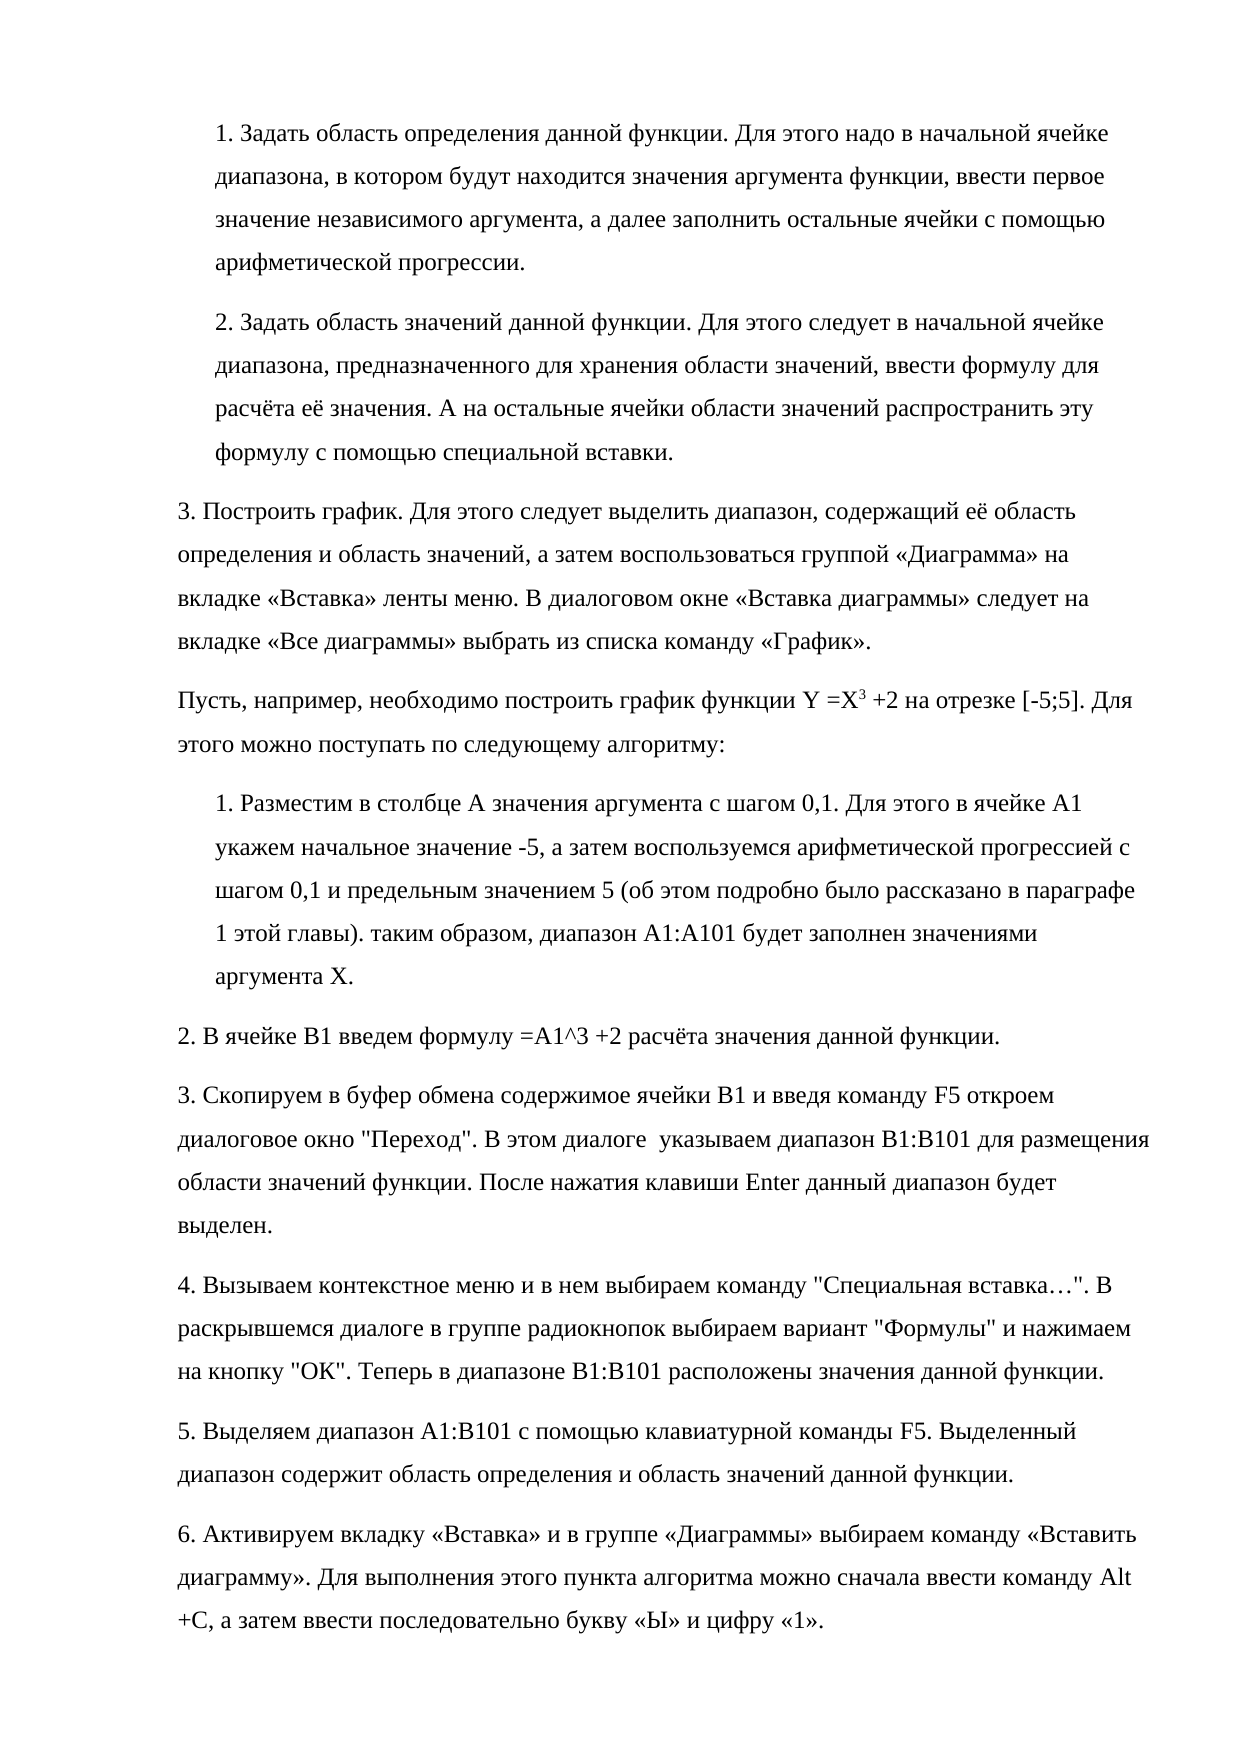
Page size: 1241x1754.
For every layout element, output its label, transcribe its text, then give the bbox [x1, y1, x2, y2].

text 3. Построить график. Для этого следует выделить диапазон, содержащий её область определения и область значений, а затем воспользоваться группой «Диаграмма» на вкладке «Вставка» ленты меню. В диалоговом окне «Вставка диаграммы» следует на вкладке «Все диаграммы» выбрать из списка команду «График». [177, 496, 1152, 654]
text 3. Скопируем в буфер обмена содержимое ячейки B1 и введя команду F5 откроем диалоговое окно "Переход". В этом диалоге указываем диапазон B1:B101 для размещения области значений функции. После нажатия клавиши Enter данный диапазон будет выделен. [177, 1081, 1152, 1239]
text 2. В ячейке B1 введем формулу =A1^3 +2 расчёта значения данной функции. [177, 1021, 1152, 1049]
text 5. Выделяем диапазон A1:B101 с помощью клавиатурной команды F5. Выделенный диапазон содержит область определения и область значений данной функции. [177, 1416, 1152, 1488]
text Пусть, например, необходимо построить график функции Y =X3 +2 на отрезке [-5;5]. Для этого можно поступать по следующему алгоритму: [177, 686, 1152, 757]
text 1. Разместим в столбце A значения аргумента с шагом 0,1. Для этого в ячейке A1 укажем начальное значение -5, а затем воспользуемся арифметической прогрессией с шагом 0,1 и предельным значением 5 (об этом подробно было рассказано в параграфе 1 этой главы). таким образом, диапазон A1:A101 будет заполнен значениями аргумента X. [215, 788, 1152, 990]
text 4. Вызываем контекстное меню и в нем выбираем команду "Специальная вставка…". В раскрывшемся диалоге в группе радиокнопок выбираем вариант "Формулы" и нажимаем на кнопку "ОК". Теперь в диапазоне B1:B101 расположены значения данной функции. [177, 1270, 1152, 1385]
text 1. Задать область определения данной функции. Для этого надо в начальной ячейке диапазона, в котором будут находится значения аргумента функции, ввести первое значение независимого аргумента, а далее заполнить остальные ячейки с помощью арифметической прогрессии. [215, 118, 1152, 276]
text 6. Активируем вкладку «Вставка» и в группе «Диаграммы» выбираем команду «Вставить диаграмму». Для выполнения этого пункта алгоритма можно сначала ввести команду Alt +С, а затем ввести последовательно букву «Ы» и цифру «1». [177, 1519, 1152, 1634]
text 2. Задать область значений данной функции. Для этого следует в начальной ячейке диапазона, предназначенного для хранения области значений, ввести формулу для расчёта её значения. А на остальные ячейки области значений распространить эту формулу с помощью специальной вставки. [215, 307, 1152, 465]
